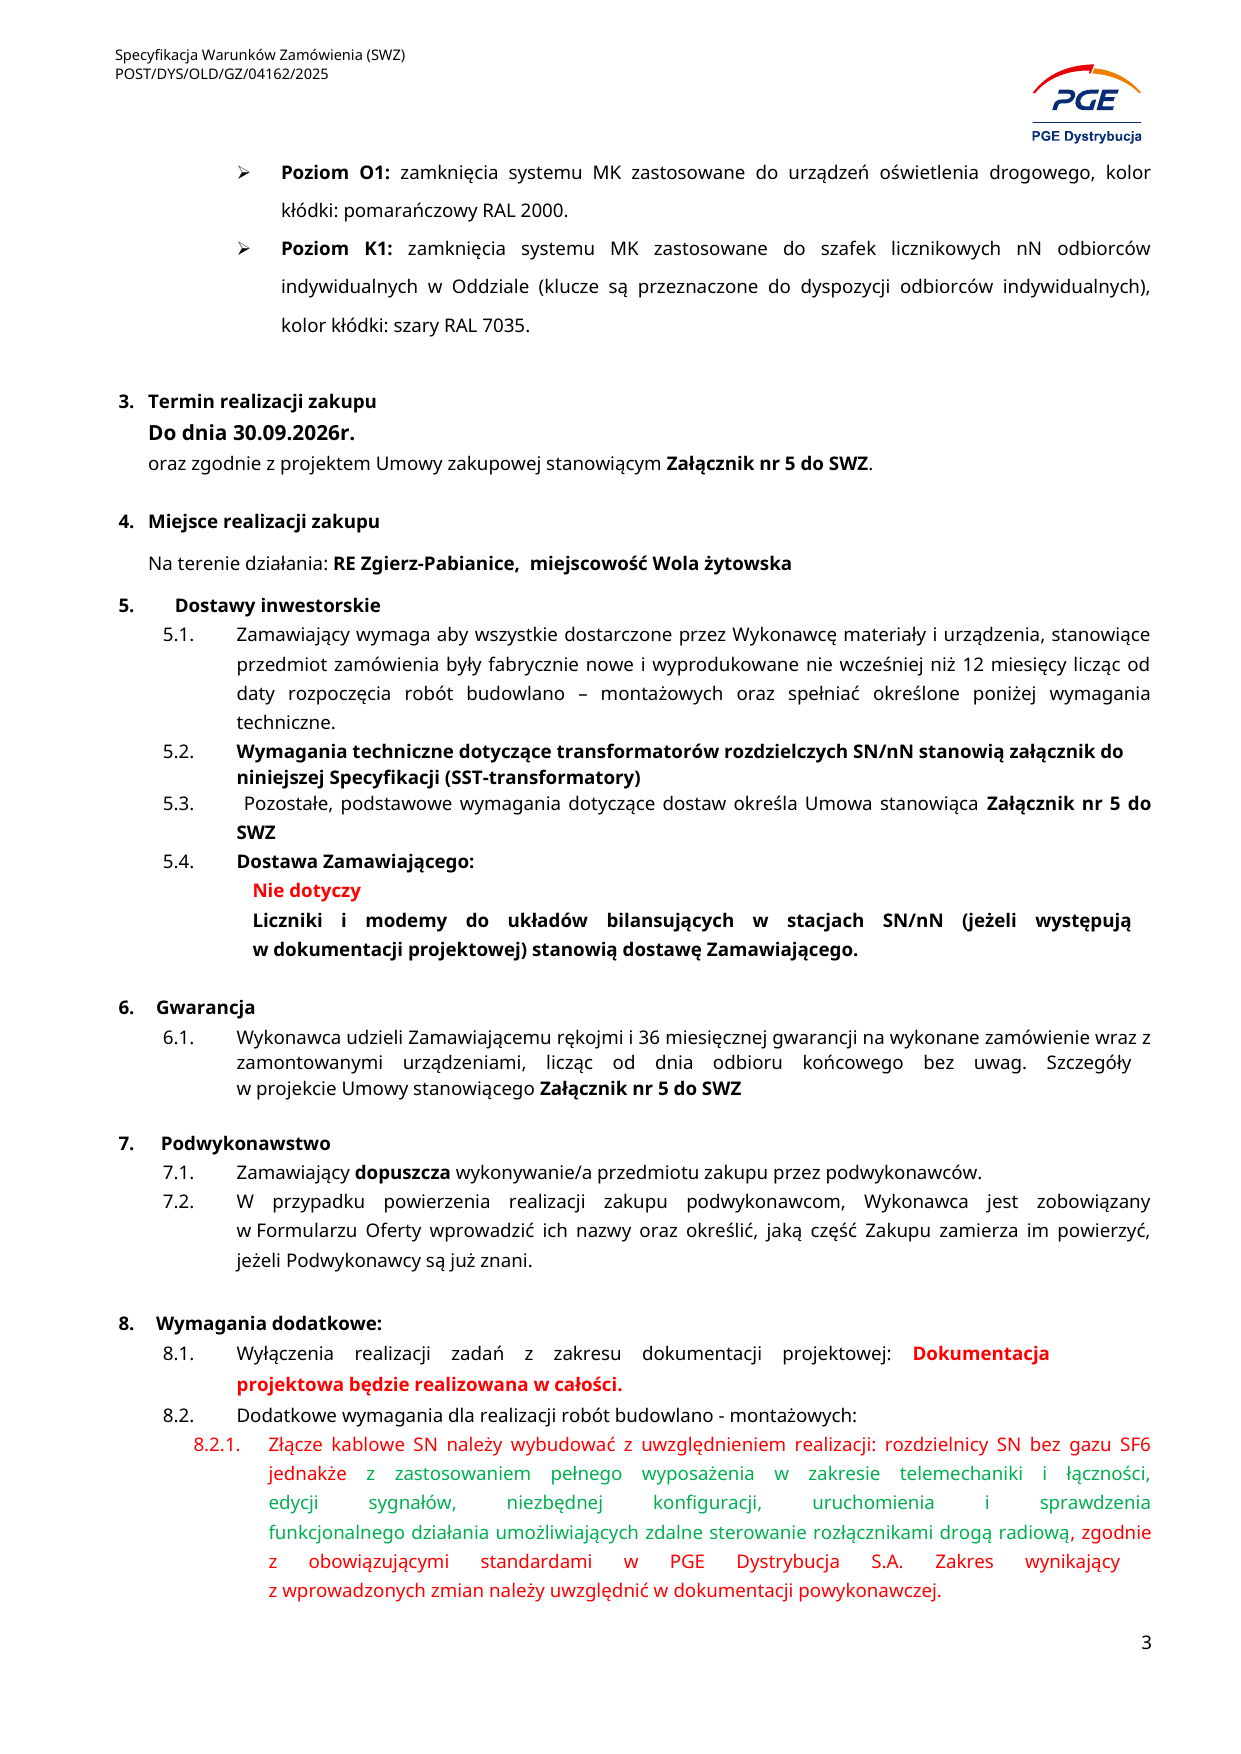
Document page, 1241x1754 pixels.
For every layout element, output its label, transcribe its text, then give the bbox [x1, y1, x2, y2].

list Wyłączenia realizacji zadań z zakresu dokumentacji projektowej: Dokumentacja projektowa będzie realizowana w całości. [163, 1341, 1152, 1397]
list Zamawiający dopuszcza wykonywanie/a przedmiotu zakupu przez podwykonawców. [163, 1159, 1152, 1184]
list Podwykonawstwo [118, 1130, 1152, 1155]
list Wykonawca udzieli Zamawiającemu rękojmi i 36 miesięcznej gwarancji na wykonane zamówienie wraz z zamontowanymi urządzeniami, licząc od dnia odbioru końcowego bez uwag. Szczegóły w projekcie Umowy stanowiącego Załącznik nr 5 do SWZ [163, 1024, 1152, 1101]
list Dostawy inwestorskie [118, 592, 1152, 618]
list Miejsce realizacji zakupu [118, 509, 1152, 534]
list Nie dotyczy [252, 878, 1152, 903]
list Liczniki i modemy do układów bilansujących w stacjach SN/nN (jeżeli występują w dokumentacji projektowej) stanowią dostawę Zamawiającego. [252, 907, 1152, 962]
list Zamawiający wymaga aby wszystkie dostarczone przez Wykonawcę materiały i urządzenia, stanowiące przedmiot zamówienia były fabrycznie nowe i wyprodukowane nie wcześniej niż 12 miesięcy licząc od daty rozpoczęcia robót budowlano – montażowych oraz spełniać określone poniżej wymagania techniczne. [163, 622, 1152, 735]
list Poziom K1: zamknięcia systemu MK zastosowane do szafek licznikowych nN odbiorców indywidualnych w Oddziale (klucze są przeznaczone do dyspozycji odbiorców indywidualnych), kolor kłódki: szary RAL 7035. [236, 236, 1152, 337]
list Dostawa Zamawiającego: [163, 848, 1152, 874]
list Wymagania techniczne dotyczące transformatorów rozdzielczych SN/nN stanowią załącznik do niniejszej Specyfikacji (SST-transformatory) [163, 739, 1152, 790]
text Na terenie działania: RE Zgierz-Pabianice, miejscowość Wola żytowska [118, 551, 1152, 576]
list Pozostałe, podstawowe wymagania dotyczące dostaw określa Umowa stanowiąca Załącznik nr 5 do SWZ [163, 790, 1152, 844]
list Dodatkowe wymagania dla realizacji robót budowlano - montażowych: [163, 1402, 1152, 1427]
list W przypadku powierzenia realizacji zakupu podwykonawcom, Wykonawca jest zobowiązany w Formularzu Oferty wprowadzić ich nazwy oraz określić, jaką część Zakupu zamierza im powierzyć, jeżeli Podwykonawcy są już znani. [163, 1188, 1152, 1272]
list Do dnia 30.09.2026r. [148, 418, 1152, 446]
list Gwarancja [118, 995, 1152, 1020]
list Wymagania dodatkowe: [118, 1310, 1152, 1336]
list Poziom O1: zamknięcia systemu MK zastosowane do urządzeń oświetlenia drogowego, kolor kłódki: pomarańczowy RAL 2000. [236, 159, 1152, 223]
list Termin realizacji zakupu [118, 388, 1152, 414]
list oraz zgodnie z projektem Umowy zakupowej stanowiącym Załącznik nr 5 do SWZ. [148, 450, 1152, 476]
list Złącze kablowe SN należy wybudować z uwzględnieniem realizacji: rozdzielnicy SN bez gazu SF6 jednakże z zastosowaniem pełnego wyposażenia w zakresie telemechaniki i łączności, edycji sygnałów, niezbędnej konfiguracji, uruchomienia i sprawdzenia funkcjonalnego działania umożliwiających zdalne sterowanie rozłącznikami drogą radiową, zgodnie z obowiązującymi standardami w PGE Dystrybucja S.A. Zakres wynikający z wprowadzonych zmian należy uwzględnić w dokumentacji powykonawczej. [193, 1431, 1152, 1603]
